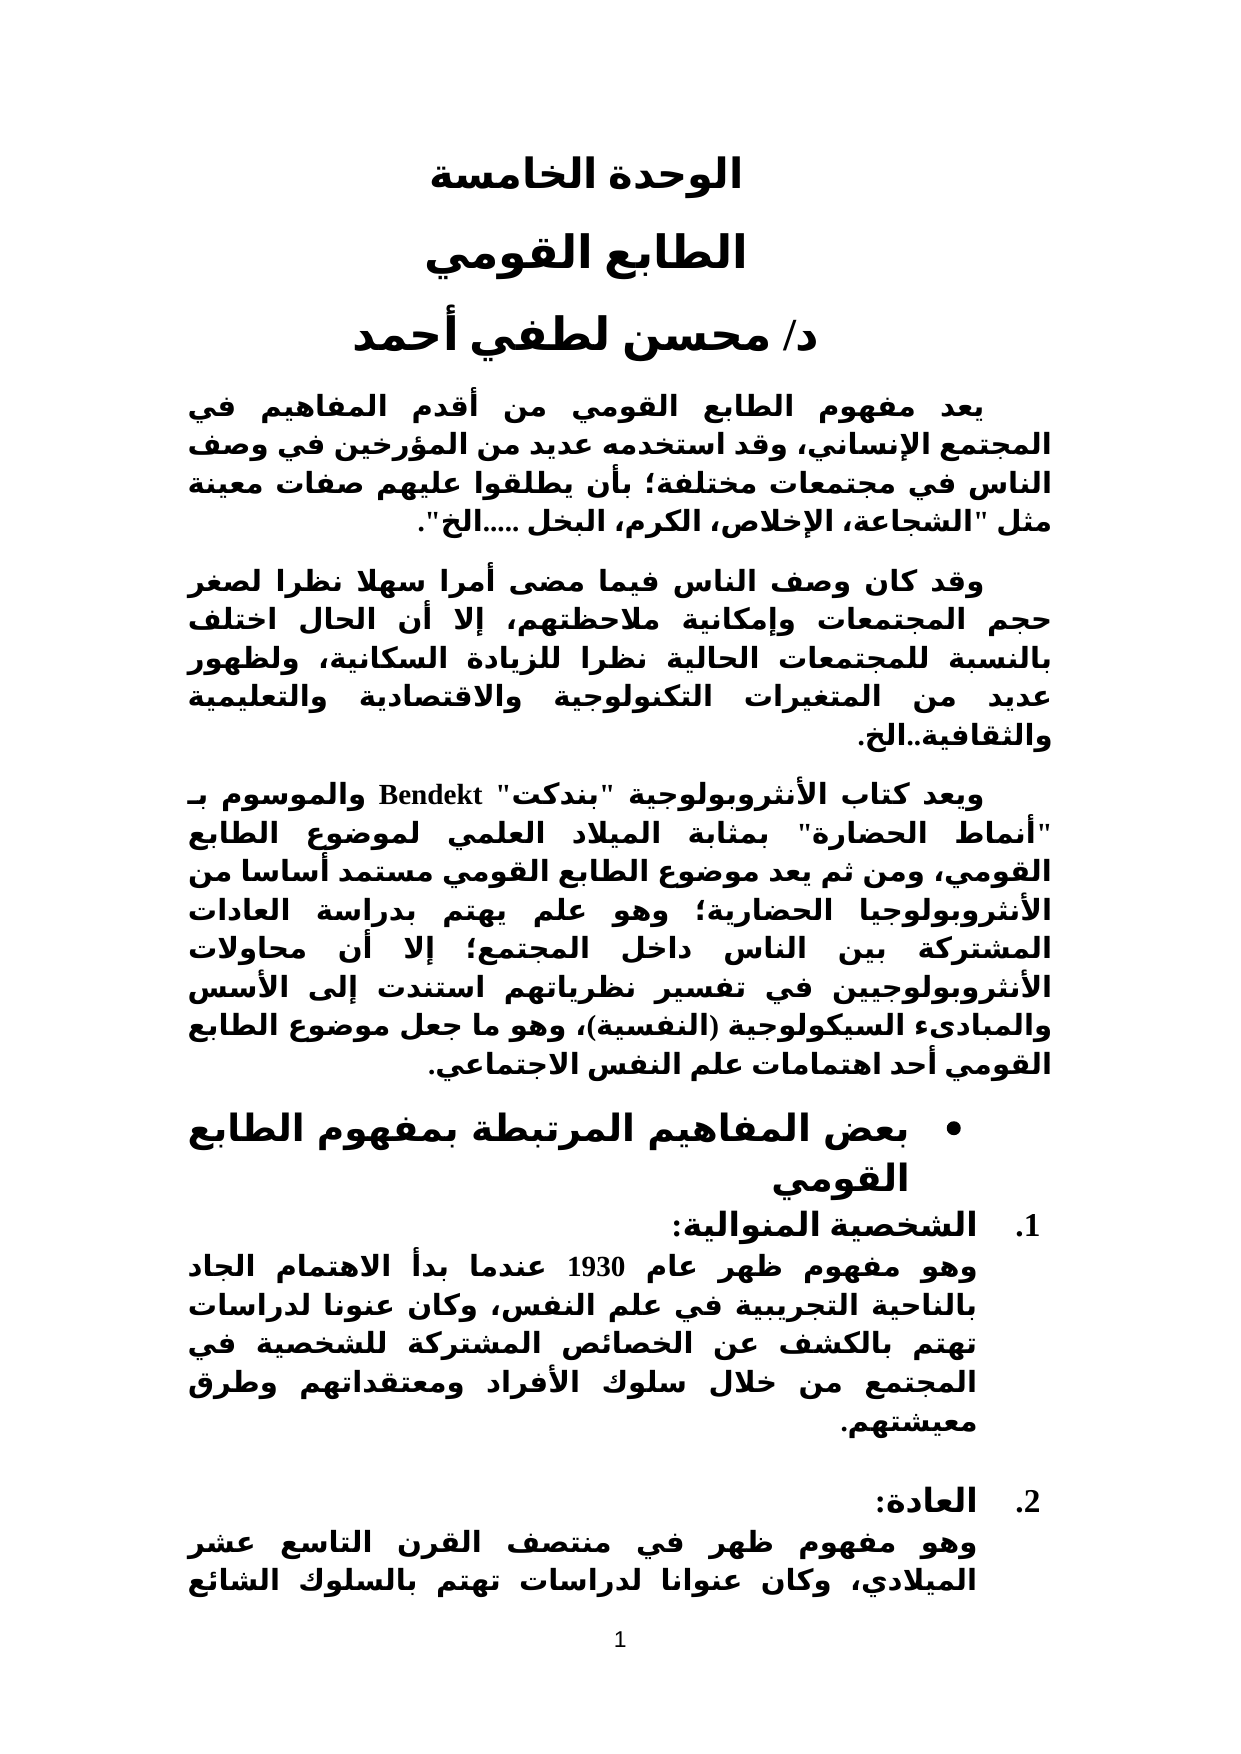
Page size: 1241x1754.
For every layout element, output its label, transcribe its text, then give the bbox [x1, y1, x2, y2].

text ويعد كتاب الأنثروبولوجية "بندكت" Bendekt والموسوم بـ "أنماط الحضارة" بمثابة الميلاد العلمي لموضوع الطابع القومي، ومن ثم يعد موضوع الطابع القومي مستمد أساسا من الأنثروبولوجيا الحضارية؛ وهو علم يهتم بدراسة العادات المشتركة بين الناس داخل المجتمع؛ إلا أن محاولات الأنثروبولوجيين في تفسير نظرياتهم استندت إلى الأسس والمبادىء السيكولوجية (النفسية)، وهو ما جعل موضوع الطابع القومي أحد اهتمامات علم النفس الاجتماعي. [187, 777, 1053, 1081]
list الشخصية المنوالية: [187, 1206, 1015, 1244]
list وهو مفهوم ظهر عام 1930 عندما بدأ الاهتمام الجاد بالناحية التجريبية في علم النفس، وكان عنونا لدراسات تهتم بالكشف عن الخصائص المشتركة للشخصية في المجتمع من خلال سلوك الأفراد ومعتقداتهم وطرق معيشتهم. [187, 1249, 978, 1437]
text الوحدة الخامسة [187, 150, 1053, 198]
text يعد مفهوم الطابع القومي من أقدم المفاهيم في المجتمع الإنساني، وقد استخدمه عديد من المؤرخين في وصف الناس في مجتمعات مختلفة؛ بأن يطلقوا عليهم صفات معينة مثل "الشجاعة، الإخلاص، الكرم، البخل .....الخ". [187, 389, 1053, 538]
text الطابع القومي [187, 226, 1053, 279]
list بعض المفاهيم المرتبطة بمفهوم الطابع القومي [187, 1106, 947, 1199]
text وقد كان وصف الناس فيما مضى أمرا سهلا نظرا لصغر حجم المجتمعات وإمكانية ملاحظتهم، إلا أن الحال اختلف بالنسبة للمجتمعات الحالية نظرا للزيادة السكانية، ولظهور عديد من المتغيرات التكنولوجية والاقتصادية والتعليمية والثقافية..الخ. [187, 564, 1053, 751]
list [187, 1525, 978, 1597]
text د/ محسن لطفي أحمد [187, 307, 1053, 360]
list العادة: [187, 1481, 1015, 1519]
